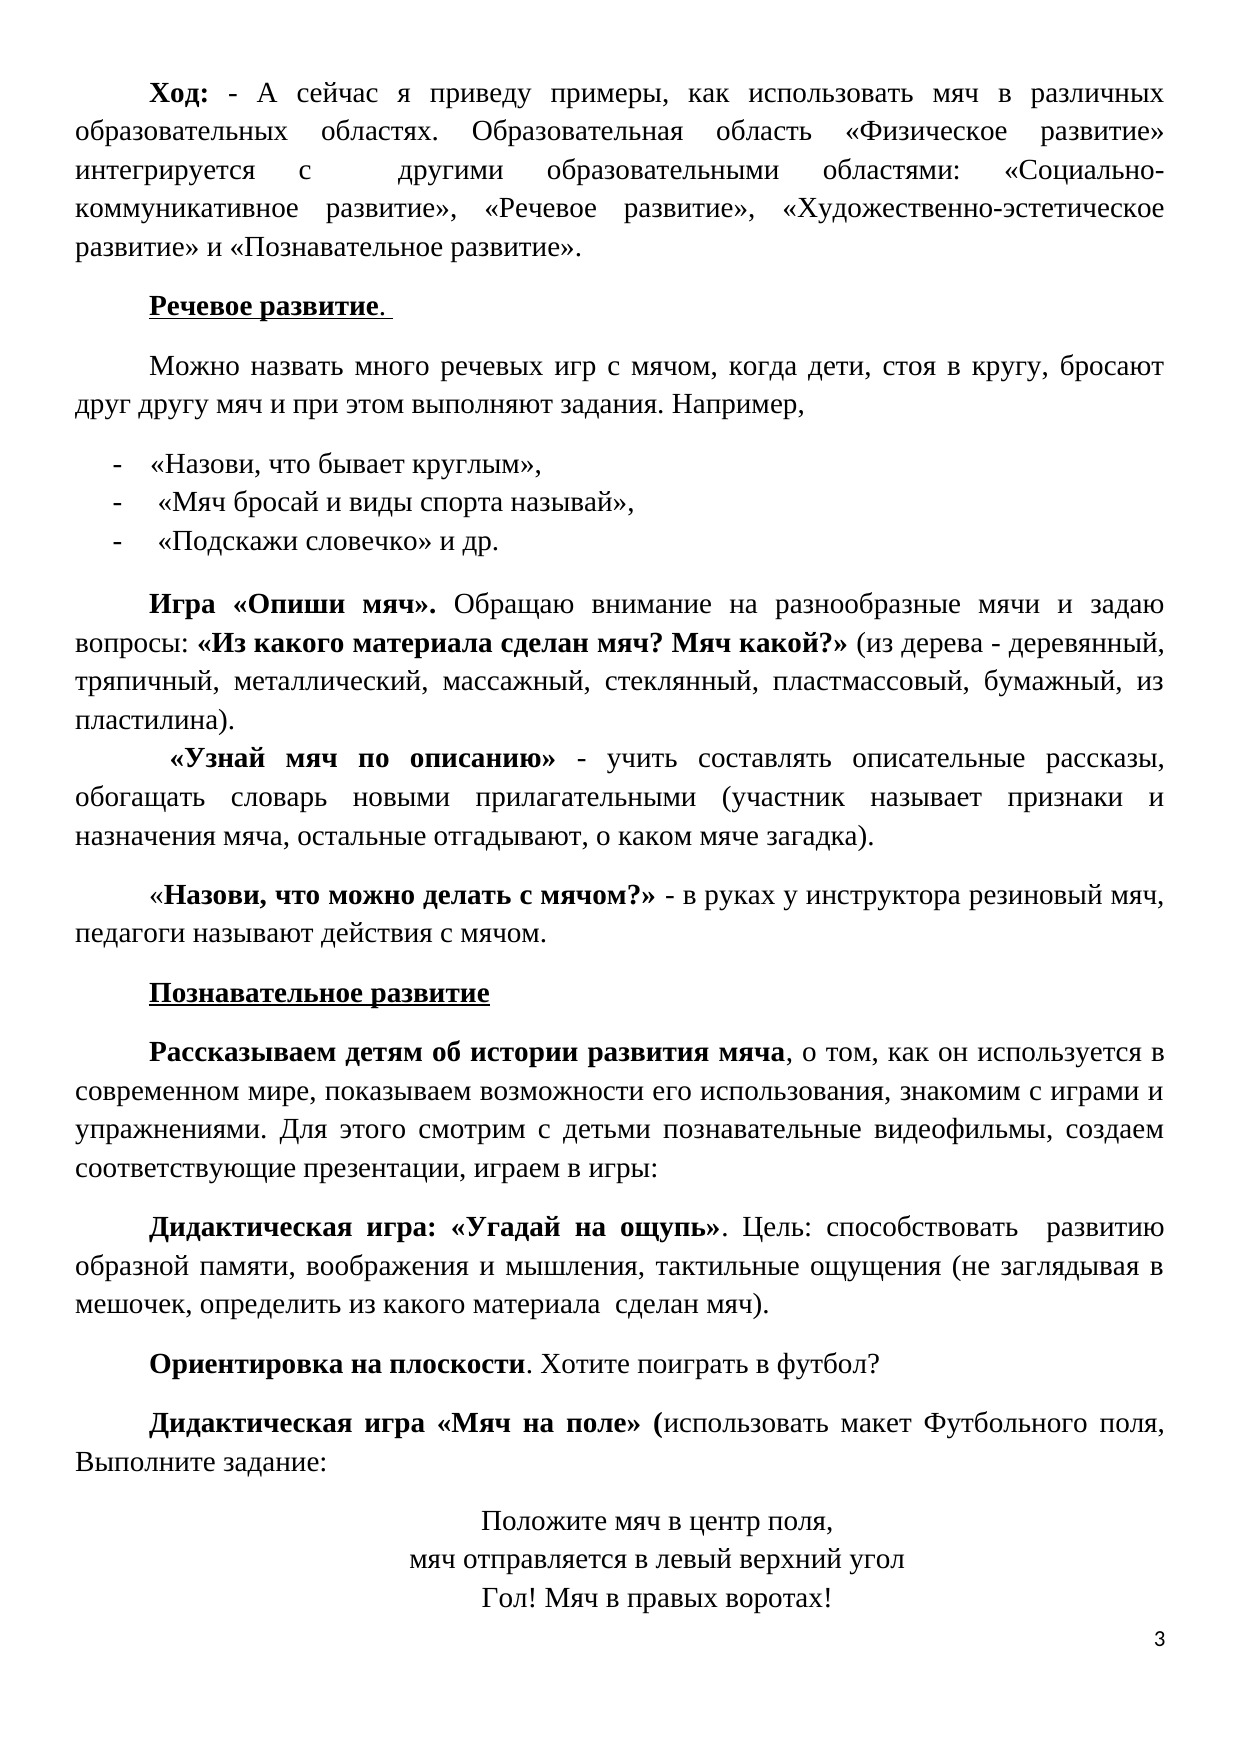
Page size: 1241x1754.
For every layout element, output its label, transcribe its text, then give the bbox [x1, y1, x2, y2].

text Рассказываем детям об истории развития мяча, о том, как он используется в современном мире, показываем возможности его использования, знакомим с играми и упражнениями. Для этого смотрим с детьми познавательные видеофильмы, создаем соответствующие презентации, играем в игры: [75, 1034, 1165, 1183]
text Дидактическая игра: «Угадай на ощупь». Цель: способствовать развитию образной памяти, воображения и мышления, тактильные ощущения (не заглядывая в мешочек, определить из какого материала сделан мяч). [75, 1209, 1165, 1320]
text мяч отправляется в левый верхний угол [75, 1542, 1165, 1575]
text Положите мяч в центр поля, [75, 1503, 1165, 1537]
list «Подскажи словечко» и др. [112, 523, 1165, 556]
text Ход: - А сейчас я приведу примеры, как использовать мяч в различных образовательных областях. Образовательная область «Физическое развитие» интегрируется с другими образовательными областями: «Социально-коммуникативное развитие», «Речевое развитие», «Художественно-эстетическое развитие» и «Познавательное развитие». [75, 75, 1165, 263]
text Дидактическая игра «Мяч на поле» (использовать макет Футбольного поля, Выполните задание: [75, 1405, 1165, 1477]
text Игра «Опиши мяч». Обращаю внимание на разнообразные мячи и задаю вопросы: «Из какого материала сделан мяч? Мяч какой?» (из дерева - деревянный, тряпичный, металлический, массажный, стеклянный, пластмассовый, бумажный, из пластилина). [75, 586, 1165, 736]
text Познавательное развитие [75, 975, 1165, 1008]
text Можно назвать много речевых игр с мячом, когда дети, стоя в кругу, бросают друг другу мяч и при этом выполняют задания. Например, [75, 348, 1165, 420]
text Ориентировка на плоскости. Хотите поиграть в футбол? [75, 1346, 1165, 1379]
list «Назови, что бывает круглым», [112, 446, 1165, 479]
text «Узнай мяч по описанию» - учить составлять описательные рассказы, обогащать словарь новыми прилагательными (участник называет признаки и назначения мяча, остальные отгадывают, о каком мяче загадка). [75, 741, 1165, 851]
list «Мяч бросай и виды спорта называй», [112, 484, 1165, 518]
text Гол! Мяч в правых воротах! [75, 1580, 1165, 1614]
text Речевое развитие. [75, 288, 1165, 322]
text «Назови, что можно делать с мячом?» - в руках у инструктора резиновый мяч, педагоги называют действия с мячом. [75, 877, 1165, 949]
